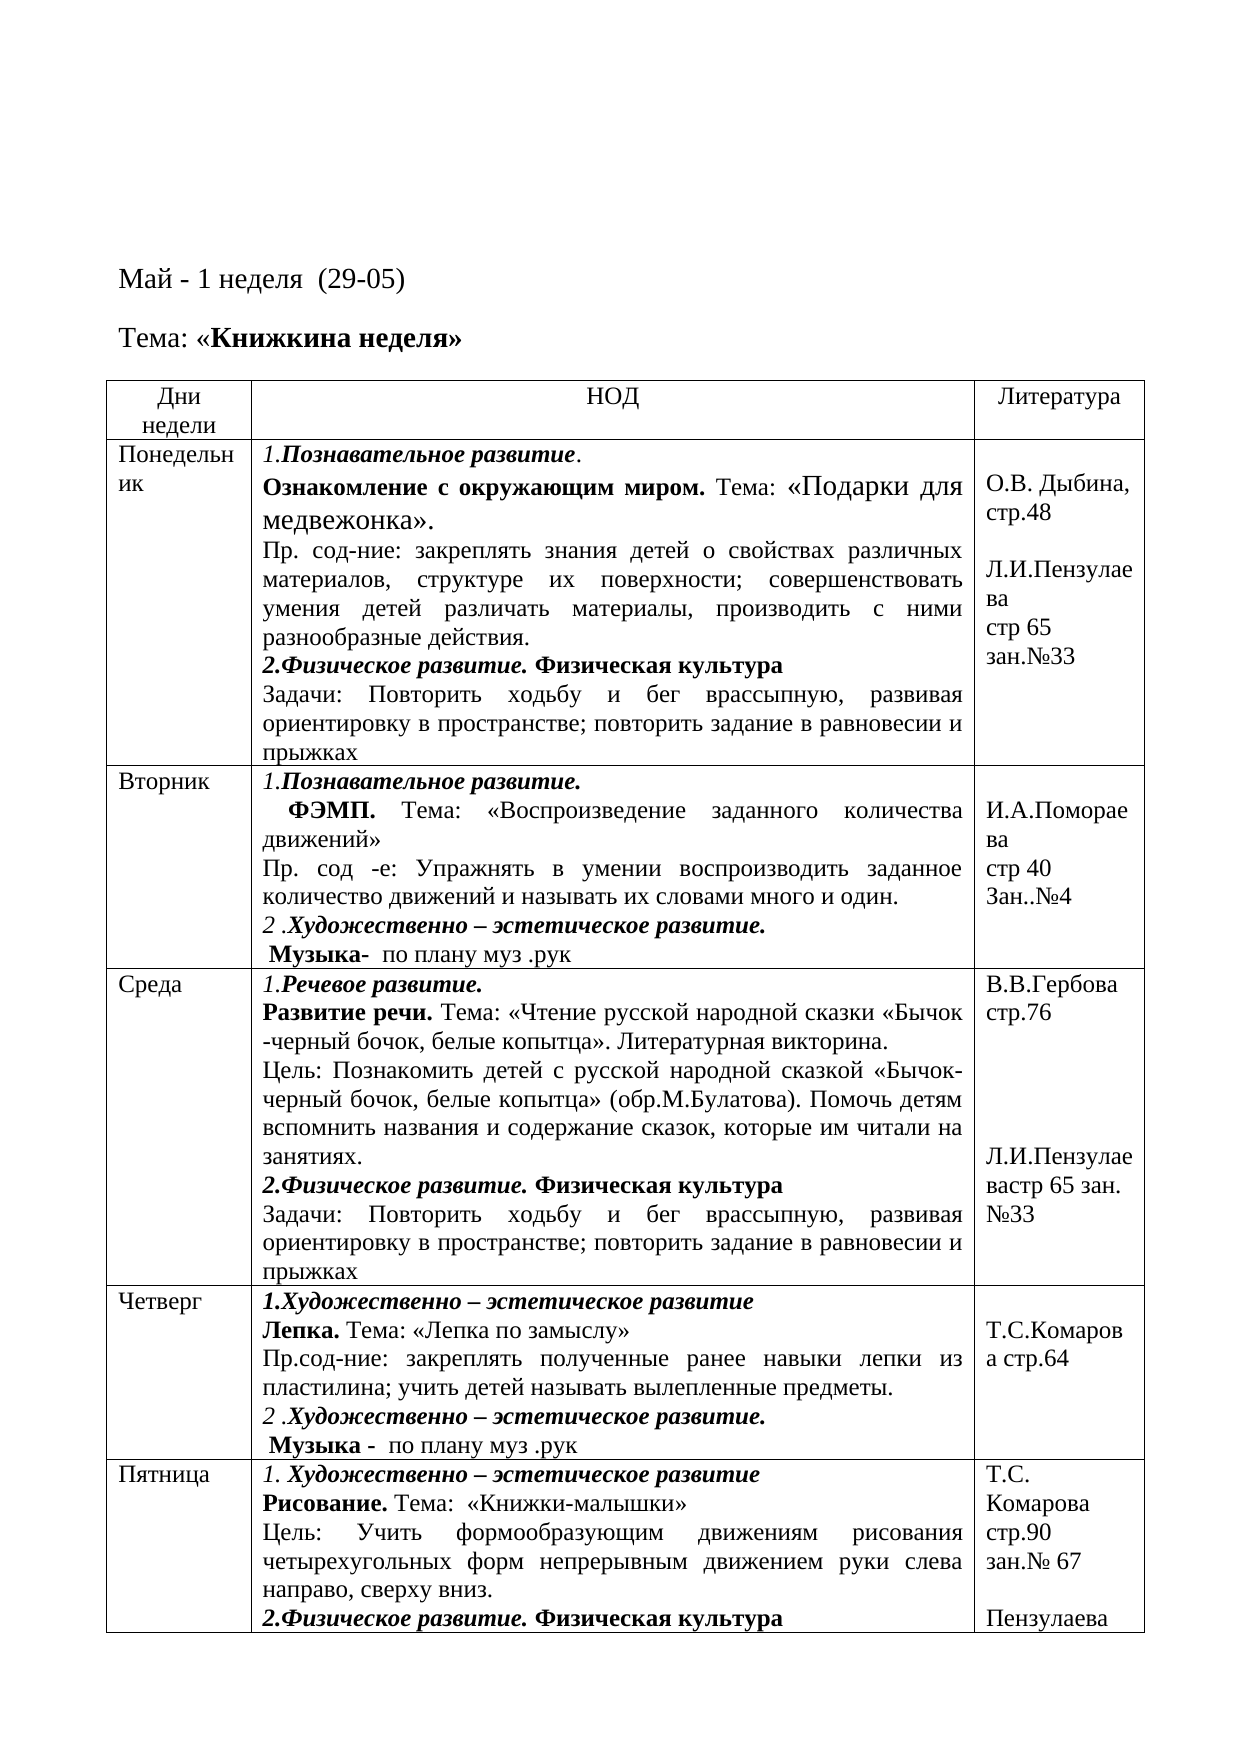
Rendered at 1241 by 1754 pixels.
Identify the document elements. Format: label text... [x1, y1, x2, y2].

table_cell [252, 1460, 974, 1632]
text Тема: «Книжкина неделя» [118, 321, 1152, 354]
table_cell 1.Художественно – эстетическое развитие Лепка. Тема: «Лепка по замыслу» Пр.сод-ние: закреплять полученные ранее навыки лепки из пластилина; учить детей называть вылепленные предметы. 2 .Художественно – эстетическое развитие. Музыка - по плану муз .рук [252, 1286, 974, 1458]
table_cell Четверг [107, 1286, 251, 1458]
text Май - 1 неделя (29-05) [118, 261, 1152, 295]
table_cell Т.С.Комарова стр.64 [975, 1286, 1144, 1458]
table_cell Среда [107, 969, 251, 1285]
table_header Литература [975, 381, 1144, 438]
table_cell 1.Речевое развитие. Развитие речи. Тема: «Чтение русской народной сказки «Бычок -черный бочок, белые копытца». Литературная викторина. Цель: Познакомить детей с русской народной сказкой «Бычок-черный бочок, белые копытца» (обр.М.Булатова). Помочь детям вспомнить названия и содержание сказок, которые им читали на занятиях. 2.Физическое развитие. Физическая культура Задачи: Повторить ходьбу и бег врассыпную, развивая ориентировку в пространстве; повторить задание в равновесии и прыжках [252, 969, 974, 1285]
table_cell Понедельник [107, 440, 251, 765]
table_cell И.А.Помораева стр 40 Зан..№4 [975, 766, 1144, 968]
table_cell Вторник [107, 766, 251, 968]
table_cell В.В.Гербова стр.76 Л.И.Пензулаевастр 65 зан.№33 [975, 969, 1144, 1285]
table_cell Пятница [107, 1460, 251, 1632]
table_header Дни недели [107, 381, 251, 438]
table_cell О.В. Дыбина, стр.48 Л.И.Пензулаева стр 65 зан.№33 [975, 440, 1144, 765]
table_cell 1.Познавательное развитие. Ознакомление с окружающим миром. Тема: «Подарки для медвежонка». Пр. сод-ние: закреплять знания детей о свойствах различных материалов, структуре их поверхности; совершенствовать умения детей различать материалы, производить с ними разнообразные действия. 2.Физическое развитие. Физическая культура Задачи: Повторить ходьбу и бег врассыпную, развивая ориентировку в пространстве; повторить задание в равновесии и прыжках [252, 440, 974, 765]
table_cell 1.Познавательное развитие. ФЭМП. Тема: «Воспроизведение заданного количества движений» Пр. сод -е: Упражнять в умении воспроизводить заданное количество движений и называть их словами много и один. 2 .Художественно – эстетическое развитие. Музыка- по плану муз .рук [252, 766, 974, 968]
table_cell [975, 1460, 1144, 1632]
table_header НОД [252, 381, 974, 438]
